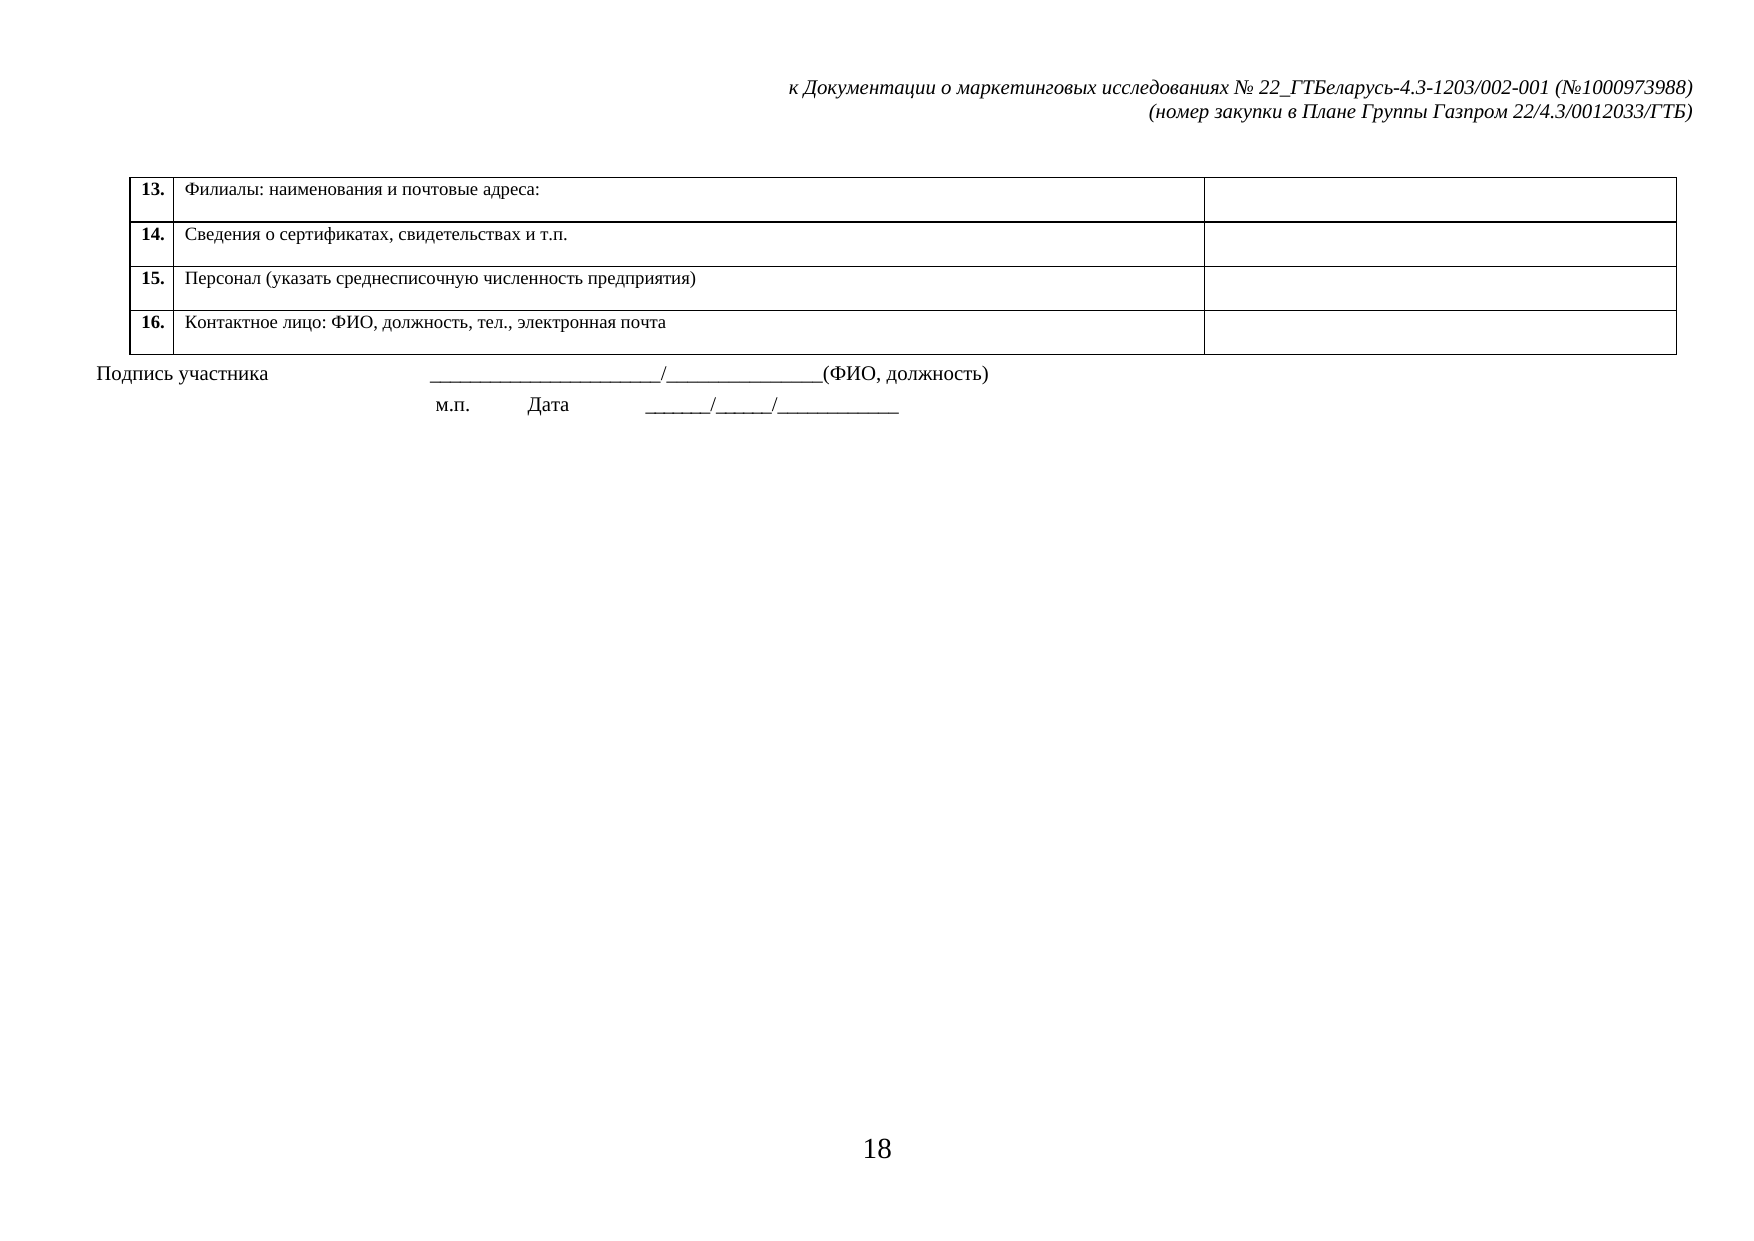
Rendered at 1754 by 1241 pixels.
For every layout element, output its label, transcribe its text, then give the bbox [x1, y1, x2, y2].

table_cell [1205, 223, 1676, 266]
table_cell [1205, 178, 1676, 221]
table_cell [131, 267, 173, 310]
table_cell Сведения о сертификатах, свидетельствах и т.п. [174, 223, 1204, 266]
text м.п. Дата / / [326, 391, 1695, 416]
table_cell Контактное лицо: ФИО, должность, тел., электронная почта [174, 311, 1204, 354]
table_cell [1205, 311, 1676, 354]
text Подпись участника /_______________(ФИО, должность) [96, 361, 1695, 385]
table_cell Филиалы: наименования и почтовые адреса: [174, 178, 1204, 221]
table_cell [131, 223, 173, 266]
table_cell [131, 311, 173, 354]
table_cell Персонал (указать среднесписочную численность предприятия) [174, 267, 1204, 310]
table_cell [131, 178, 173, 221]
table_cell [1205, 267, 1676, 310]
